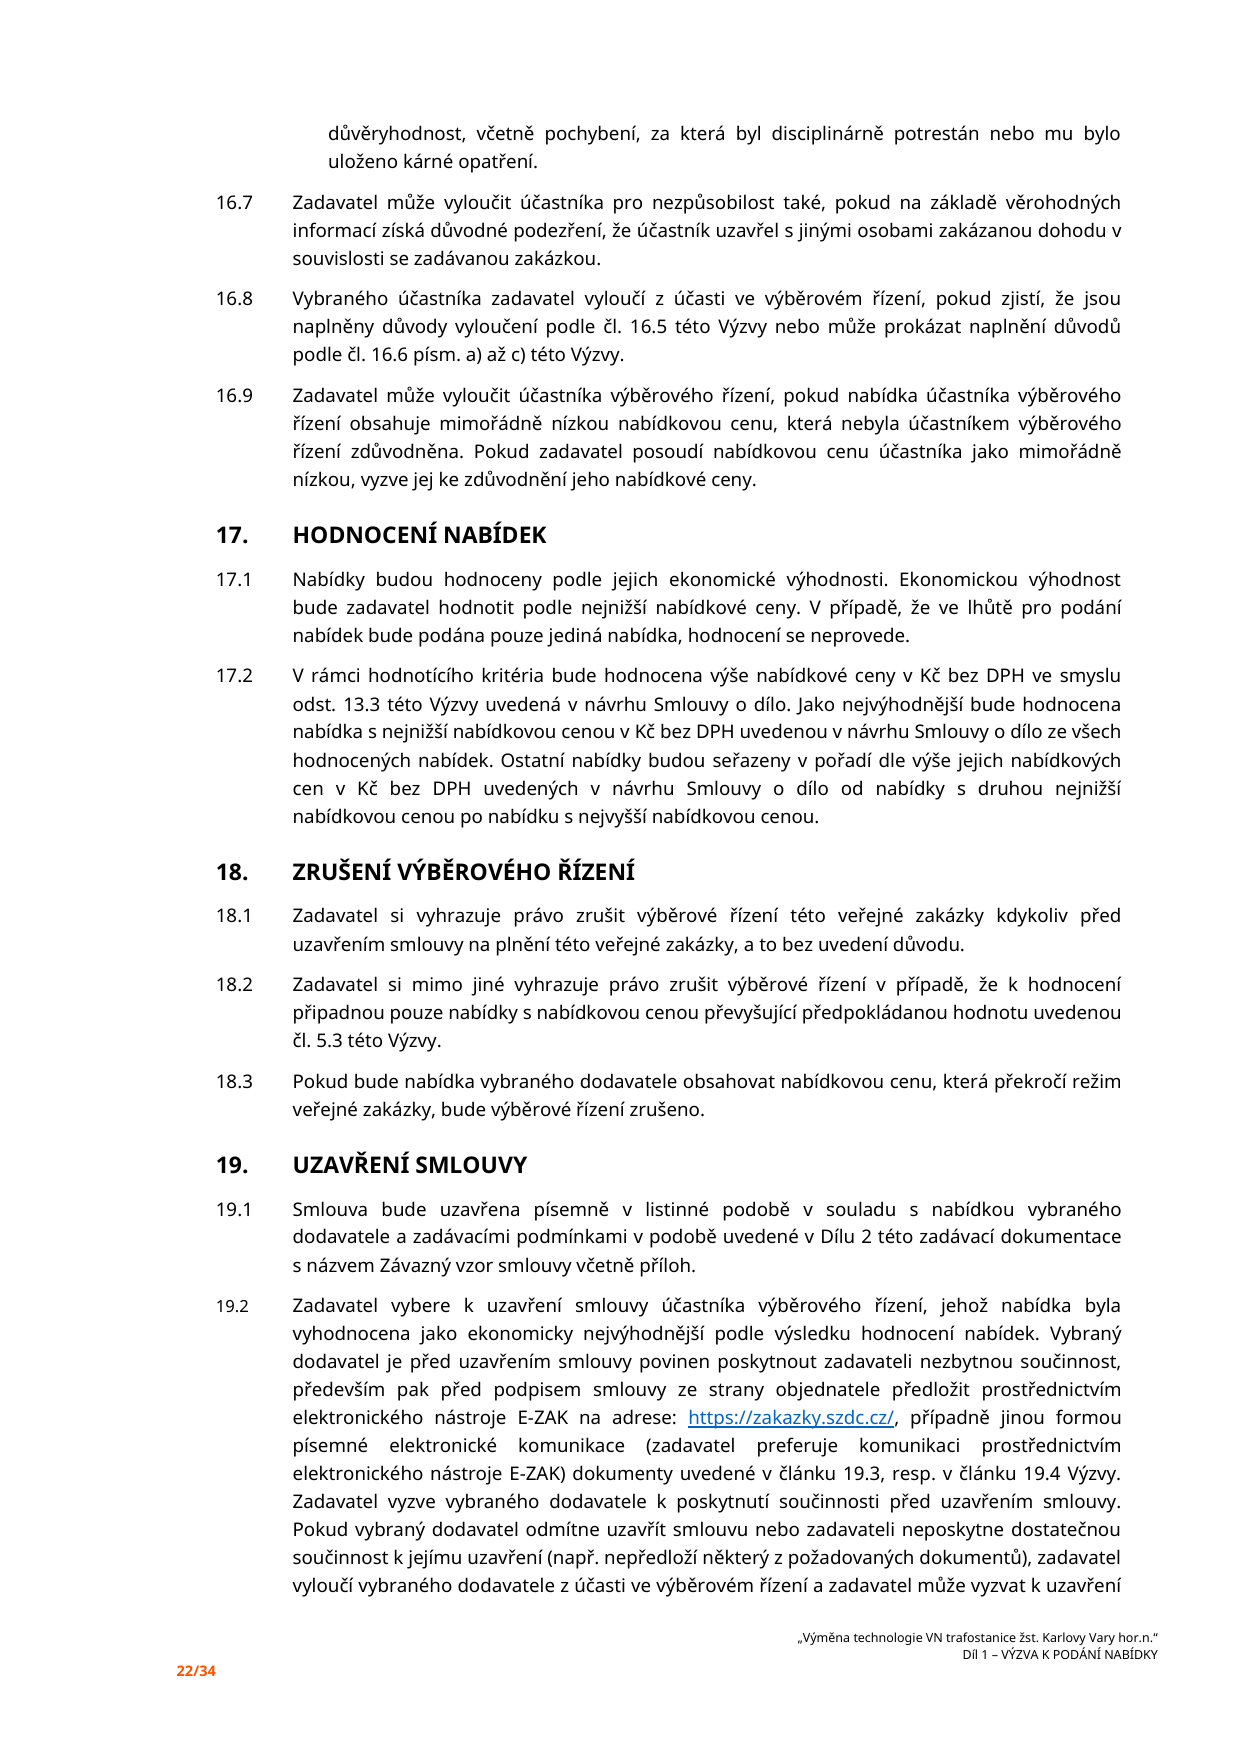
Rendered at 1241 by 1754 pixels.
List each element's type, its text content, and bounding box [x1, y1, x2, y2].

text Nabídky budou hodnoceny podle jejich ekonomické výhodnosti. Ekonomickou výhodnost bude zadavatel hodnotit podle nejnižší nabídkové ceny. V případě, že ve lhůtě pro podání nabídek bude podána pouze jediná nabídka, hodnocení se neprovede. [216, 566, 1122, 648]
text Zadavatel si vyhrazuje právo zrušit výběrové řízení této veřejné zakázky kdykoliv před uzavřením smlouvy na plnění této veřejné zakázky, a to bez uvedení důvodu. [216, 903, 1122, 956]
text HODNOCENÍ NABÍDEK [216, 519, 1122, 551]
text Smlouva bude uzavřena písemně v listinné podobě v souladu s nabídkou vybraného dodavatele a zadávacími podmínkami v podobě uvedené v Dílu 2 této zadávací dokumentace s názvem Závazný vzor smlouvy včetně příloh. [216, 1196, 1122, 1277]
text Zadavatel může vyloučit účastníka pro nezpůsobilost také, pokud na základě věrohodných informací získá důvodné podezření, že účastník uzavřel s jinými osobami zakázanou dohodu v souvislosti se zadávanou zakázkou. [216, 189, 1122, 271]
text UZAVŘENÍ SMLOUVY [216, 1149, 1122, 1180]
text Zadavatel si mimo jiné vyhrazuje právo zrušit výběrové řízení v případě, že k hodnocení připadnou pouze nabídky s nabídkovou cenou převyšující předpokládanou hodnotu uvedenou čl. 5.3 této Výzvy. [216, 971, 1122, 1053]
text Zadavatel může vyloučit účastníka výběrového řízení, pokud nabídka účastníka výběrového řízení obsahuje mimořádně nízkou nabídkovou cenu, která nebyla účastníkem výběrového řízení zdůvodněna. Pokud zadavatel posoudí nabídkovou cenu účastníka jako mimořádně nízkou, vyzve jej ke zdůvodnění jeho nabídkové ceny. [216, 382, 1122, 492]
text ZRUŠENÍ VÝBĚROVÉHO ŘÍZENÍ [216, 856, 1122, 887]
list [292, 121, 1122, 174]
text Vybraného účastníka zadavatel vyloučí z účasti ve výběrovém řízení, pokud zjistí, že jsou naplněny důvody vyloučení podle čl. 16.5 této Výzvy nebo může prokázat naplnění důvodů podle čl. 16.6 písm. a) až c) této Výzvy. [216, 286, 1122, 367]
text Pokud bude nabídka vybraného dodavatele obsahovat nabídkovou cenu, která překročí režim veřejné zakázky, bude výběrové řízení zrušeno. [216, 1068, 1122, 1121]
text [216, 1292, 1122, 1598]
text V rámci hodnotícího kritéria bude hodnocena výše nabídkové ceny v Kč bez DPH ve smyslu odst. 13.3 této Výzvy uvedená v návrhu Smlouvy o dílo. Jako nejvýhodnější bude hodnocena nabídka s nejnižší nabídkovou cenou v Kč bez DPH uvedenou v návrhu Smlouvy o dílo ze všech hodnocených nabídek. Ostatní nabídky budou seřazeny v pořadí dle výše jejich nabídkových cen v Kč bez DPH uvedených v návrhu Smlouvy o dílo od nabídky s druhou nejnižší nabídkovou cenou po nabídku s nejvyšší nabídkovou cenou. [216, 663, 1122, 828]
